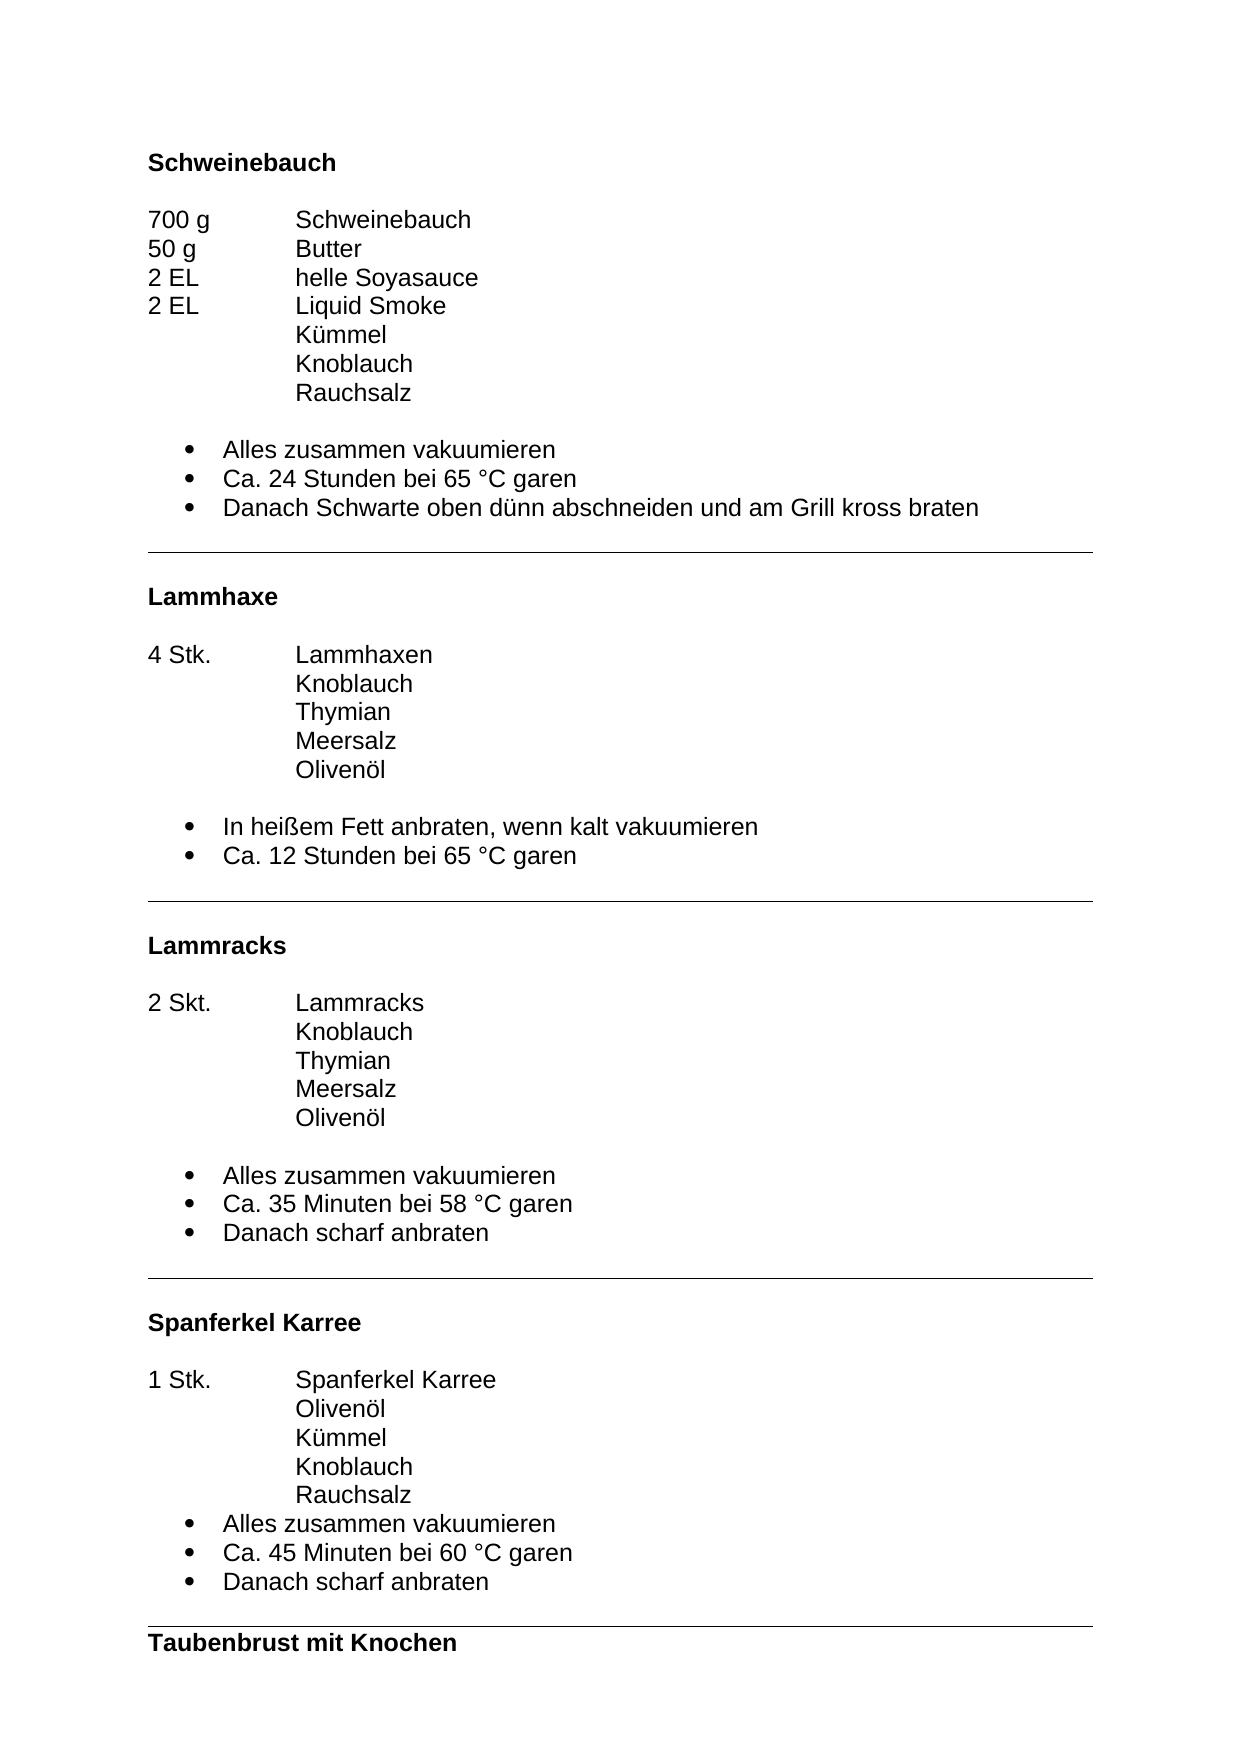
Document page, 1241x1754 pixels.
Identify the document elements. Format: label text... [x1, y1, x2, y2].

text Lammhaxe [148, 582, 1093, 611]
text Meersalz [148, 1074, 1093, 1103]
text Kümmel [148, 1423, 1093, 1452]
text Lammracks [148, 931, 1093, 959]
text Knoblauch [148, 1452, 1093, 1480]
text Olivenöl [148, 755, 1093, 783]
text Olivenöl [148, 1394, 1093, 1423]
text Knoblauch [148, 668, 1093, 697]
list Alles zusammen vakuumieren [185, 435, 1093, 464]
text Kümmel [148, 320, 1093, 349]
list Ca. 35 Minuten bei 58 °C garen [185, 1189, 1093, 1218]
text 1 Stk. Spanferkel Karree [148, 1365, 1093, 1394]
text Olivenöl [148, 1103, 1093, 1132]
text Knoblauch [185, 349, 1093, 378]
list Danach Schwarte oben dünn abschneiden und am Grill kross braten [185, 493, 1093, 522]
text 700 g Schweinebauch [148, 205, 1093, 234]
text Meersalz [148, 726, 1093, 755]
text Rauchsalz [185, 378, 1093, 406]
list Ca. 24 Stunden bei 65 °C garen [185, 464, 1093, 493]
text Thymian [148, 697, 1093, 726]
text 2 Skt. Lammracks [148, 988, 1093, 1017]
text 4 Stk. Lammhaxen [148, 640, 1093, 668]
list Ca. 45 Minuten bei 60 °C garen [185, 1538, 1093, 1567]
list In heißem Fett anbraten, wenn kalt vakuumieren [185, 812, 1093, 841]
list Alles zusammen vakuumieren [185, 1161, 1093, 1189]
list Danach scharf anbraten [185, 1567, 1093, 1596]
list Alles zusammen vakuumieren [185, 1509, 1093, 1538]
text Spanferkel Karree [148, 1308, 1093, 1337]
text Schweinebauch [148, 148, 1093, 176]
text Knoblauch [148, 1017, 1093, 1046]
text 2 EL Liquid Smoke [148, 291, 1093, 320]
list Ca. 12 Stunden bei 65 °C garen [185, 841, 1093, 870]
text Taubenbrust mit Knochen [148, 1627, 1093, 1656]
text 2 EL helle Soyasauce [148, 263, 1093, 291]
list Danach scharf anbraten [185, 1218, 1093, 1247]
text Thymian [148, 1046, 1093, 1074]
text Rauchsalz [148, 1480, 1093, 1509]
text 50 g Butter [148, 234, 1093, 263]
